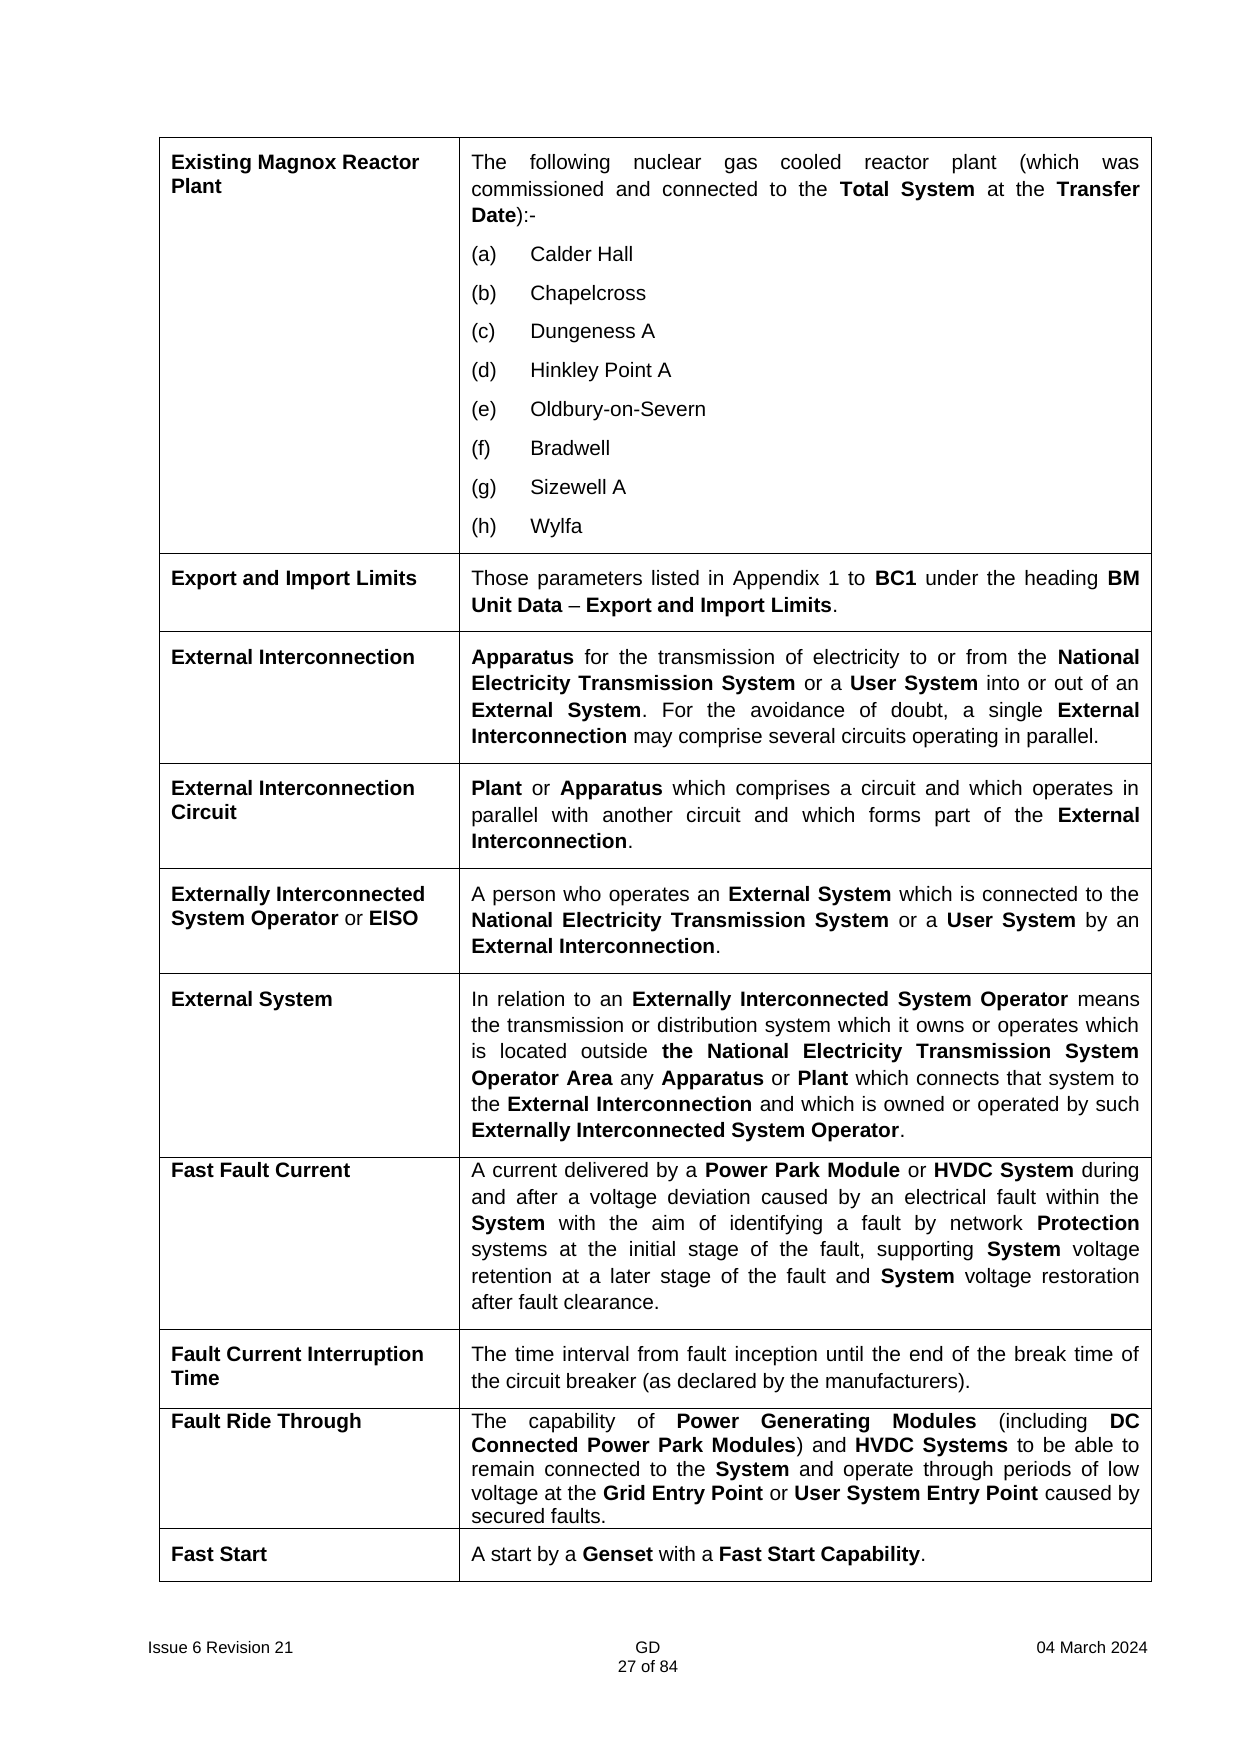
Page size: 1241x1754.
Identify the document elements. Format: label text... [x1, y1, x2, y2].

table_cell A start by a Genset with a Fast Start Capability. [460, 1529, 1151, 1581]
table_cell Externally Interconnected System Operator or EISO [160, 869, 459, 973]
table_cell The following nuclear gas cooled reactor plant (which was commissioned and connected to the Total System at the Transfer Date):- (a) Calder Hall (b) Chapelcross (c) Dungeness A (d) Hinkley Point A (e) Oldbury-on-Severn (f) Bradwell (g) Sizewell A (h) Wylfa [460, 138, 1151, 552]
table_cell Plant or Apparatus which comprises a circuit and which operates in parallel with another circuit and which forms part of the External Interconnection. [460, 764, 1151, 868]
table_cell Fault Current Interruption Time [160, 1330, 459, 1407]
table_cell In relation to an Externally Interconnected System Operator means the transmission or distribution system which it owns or operates which is located outside the National Electricity Transmission System Operator Area any Apparatus or Plant which connects that system to the External Interconnection and which is owned or operated by such Externally Interconnected System Operator. [460, 974, 1151, 1157]
table_cell External Interconnection [160, 632, 459, 763]
table_cell The time interval from fault inception until the end of the break time of the circuit breaker (as declared by the manufacturers). [460, 1330, 1151, 1407]
table_cell Fault Ride Through [160, 1409, 459, 1528]
table_cell A person who operates an External System which is connected to the National Electricity Transmission System or a User System by an External Interconnection. [460, 869, 1151, 973]
table_cell External System [160, 974, 459, 1157]
table_cell Those parameters listed in Appendix 1 to BC1 under the heading BM Unit Data – Export and Import Limits. [460, 554, 1151, 631]
table_cell Fast Start [160, 1529, 459, 1581]
table_cell The capability of Power Generating Modules (including DC Connected Power Park Modules) and HVDC Systems to be able to remain connected to the System and operate through periods of low voltage at the Grid Entry Point or User System Entry Point caused by secured faults. [460, 1409, 1151, 1528]
table_cell Apparatus for the transmission of electricity to or from the National Electricity Transmission System or a User System into or out of an External System. For the avoidance of doubt, a single External Interconnection may comprise several circuits operating in parallel. [460, 632, 1151, 763]
table_cell Fast Fault Current [160, 1158, 459, 1329]
table_cell Export and Import Limits [160, 554, 459, 631]
table_cell A current delivered by a Power Park Module or HVDC System during and after a voltage deviation caused by an electrical fault within the System with the aim of identifying a fault by network Protection systems at the initial stage of the fault, supporting System voltage retention at a later stage of the fault and System voltage restoration after fault clearance. [460, 1158, 1151, 1329]
table_cell External Interconnection Circuit [160, 764, 459, 868]
table_cell Existing Magnox Reactor Plant [160, 138, 459, 552]
